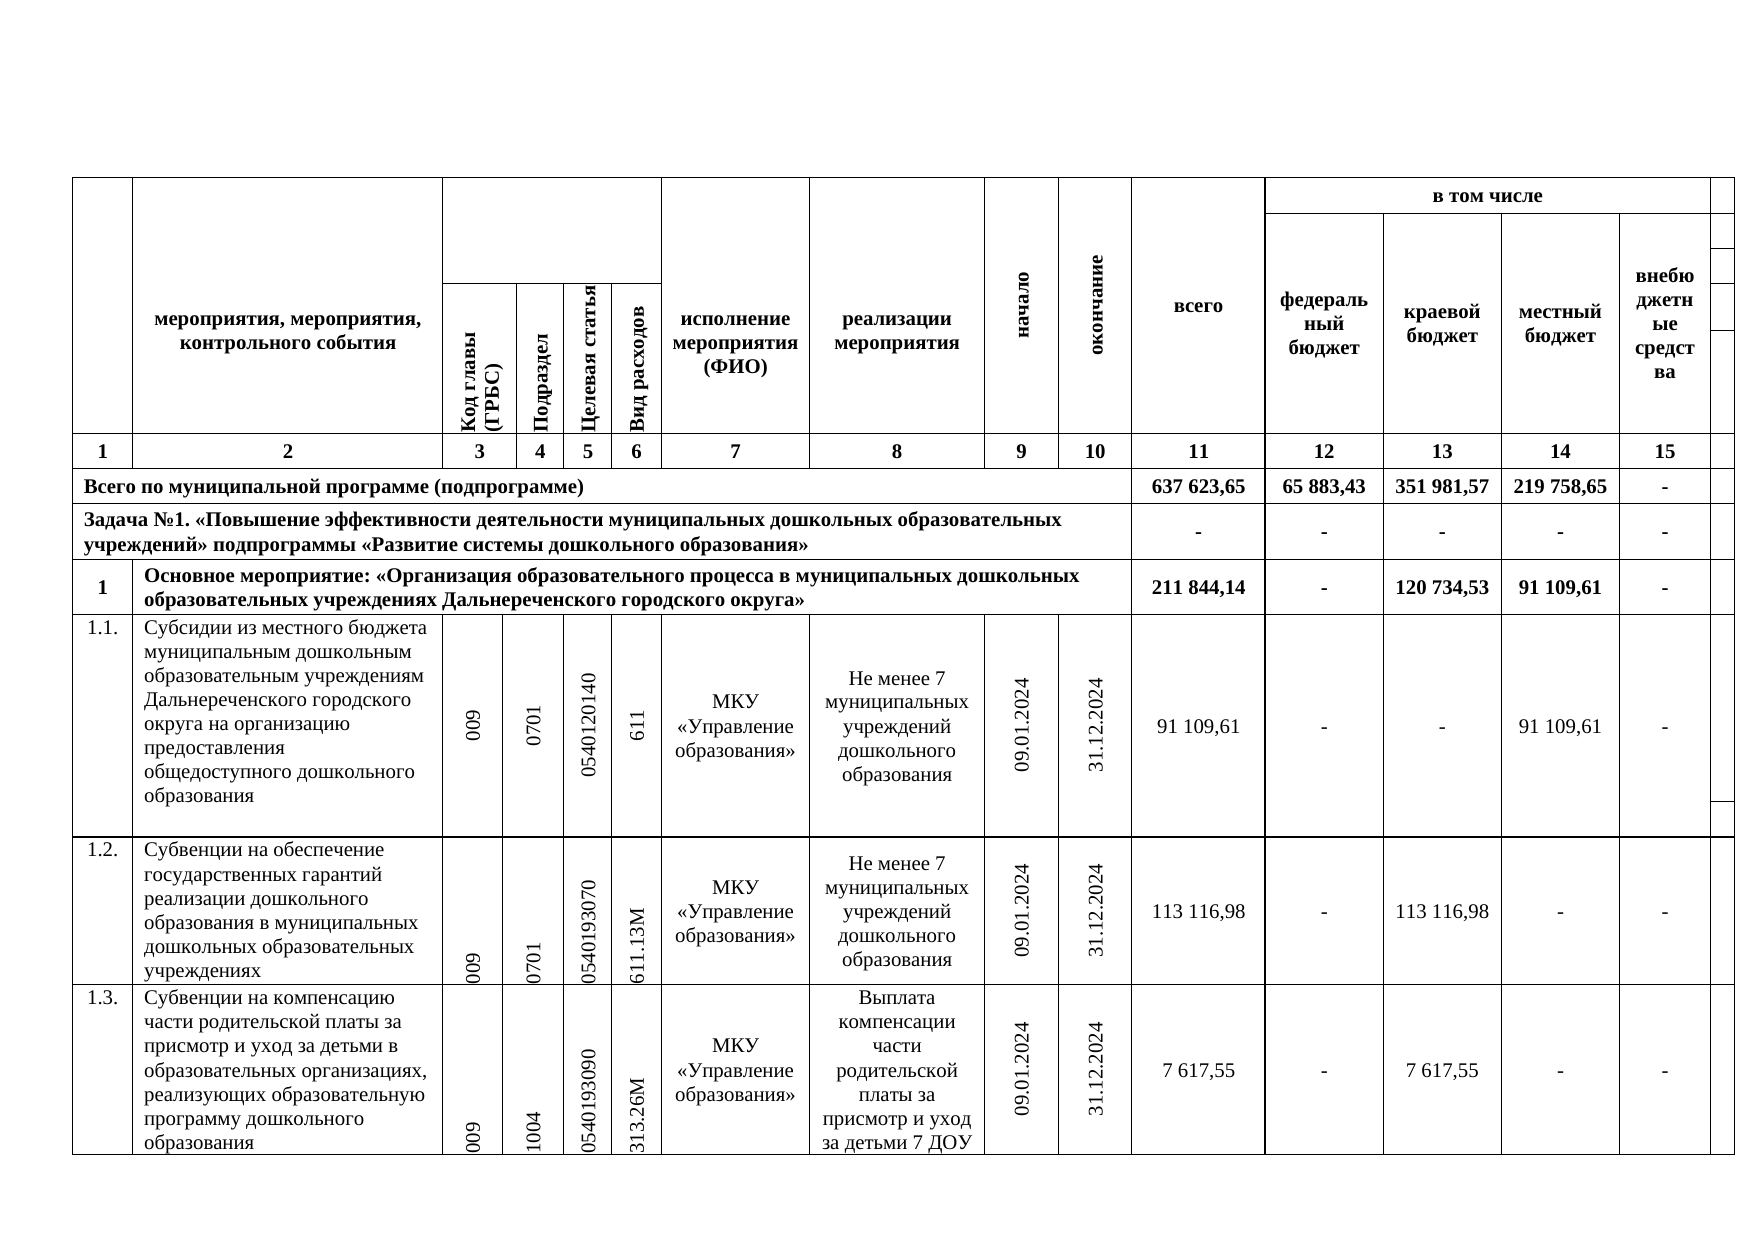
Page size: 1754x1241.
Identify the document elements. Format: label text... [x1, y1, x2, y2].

table_cell 009 [443, 615, 502, 836]
table_cell Основное мероприятие: «Организация образовательного процесса в муниципальных дошкольных образовательных учреждениях Дальнереченского городского округа» [133, 560, 1131, 614]
table_cell 0540193070 [564, 838, 611, 984]
table_cell 0540120140 [564, 615, 611, 836]
table_cell - [1620, 560, 1710, 614]
table_cell 637 623,65 [1132, 469, 1264, 503]
table_cell [1711, 504, 1734, 559]
table_cell всего [1132, 178, 1264, 433]
table_cell МКУ «Управление образования» [662, 985, 809, 1154]
table_cell 1.3. [73, 985, 132, 1154]
table_cell 09.01.2024 [985, 615, 1058, 836]
table_cell Не менее 7 муниципальных учреждений дошкольного образования [810, 838, 984, 984]
table_cell МКУ «Управление образования» [662, 838, 809, 984]
table_cell 211 844,14 [1132, 560, 1264, 614]
table_cell - [1132, 504, 1264, 559]
table_cell 91 109,61 [1502, 615, 1619, 836]
table_cell [1711, 178, 1734, 212]
table_cell 2 [133, 434, 442, 468]
table_cell - [1620, 838, 1710, 984]
table_cell 11 [1132, 434, 1264, 468]
table_cell начало [985, 178, 1058, 433]
table_cell Субсидии из местного бюджета муниципальным дошкольным образовательным учреждениям Дальнереченского городского округа на организацию предоставления общедоступного дошкольного образования [133, 615, 442, 836]
table_cell 65 883,43 [1266, 469, 1383, 503]
table_cell 0540193090 [564, 985, 611, 1154]
table_cell 0701 [503, 615, 563, 836]
table_cell - [1384, 615, 1501, 836]
table_cell 5 [564, 434, 611, 468]
table_cell 4 [517, 434, 563, 468]
table_cell 1004 [503, 985, 563, 1154]
table_cell - [1620, 469, 1710, 503]
table_cell [1711, 284, 1734, 329]
table_cell 611 [612, 615, 661, 836]
table_cell - [1502, 985, 1619, 1154]
table_cell - [1266, 615, 1383, 836]
table_cell 009 [443, 838, 502, 984]
table_cell 8 [810, 434, 984, 468]
table_cell МКУ «Управление образования» [662, 615, 809, 836]
table_cell 351 981,57 [1384, 469, 1501, 503]
table_cell - [1266, 985, 1383, 1154]
table_cell 7 [662, 434, 809, 468]
table_cell [1711, 985, 1734, 1154]
table_cell 09.01.2024 [985, 985, 1058, 1154]
table_cell 009 [443, 985, 502, 1154]
table_cell внебюджетные средства [1620, 214, 1710, 433]
table_cell 1 [73, 434, 132, 468]
table_cell - [1384, 504, 1501, 559]
table_cell Не менее 7 муниципальных учреждений дошкольного образования [810, 615, 984, 836]
table_cell 0701 [503, 838, 563, 984]
table_cell Субвенции на обеспечение государственных гарантий реализации дошкольного образования в муниципальных дошкольных образовательных учреждениях [133, 838, 442, 984]
table_cell 120 734,53 [1384, 560, 1501, 614]
table_cell - [1620, 504, 1710, 559]
table_cell [1711, 469, 1734, 503]
table_cell 1 [73, 560, 132, 614]
table_cell Выплата компенсации части родительской платы за присмотр и уход за детьми 7 ДОУ [810, 985, 984, 1154]
table_cell 7 617,55 [1132, 985, 1264, 1154]
table_cell [1711, 838, 1734, 984]
table_cell Вид расходов [612, 284, 661, 433]
table_cell 12 [1266, 434, 1383, 468]
table_cell Задача №1. «Повышение эффективности деятельности муниципальных дошкольных образовательных учреждений» подпрограммы «Развитие системы дошкольного образования» [73, 504, 1131, 559]
table_cell [1711, 214, 1734, 247]
table_cell 113 116,98 [1132, 838, 1264, 984]
table_cell 09.01.2024 [985, 838, 1058, 984]
table_cell Субвенции на компенсацию части родительской платы за присмотр и уход за детьми в образовательных организациях, реализующих образовательную программу дошкольного образования [133, 985, 442, 1154]
table_cell 7 617,55 [1384, 985, 1501, 1154]
table_cell окончание [1059, 178, 1131, 433]
table_cell 6 [612, 434, 661, 468]
table_cell [1711, 560, 1734, 614]
table_cell 1.1. [73, 615, 132, 836]
table_cell 1.2. [73, 838, 132, 984]
table_cell 14 [1502, 434, 1619, 468]
table_cell Целевая статья [564, 284, 611, 433]
table_cell - [1502, 504, 1619, 559]
table_cell 313.26М [612, 985, 661, 1154]
table_cell 15 [1620, 434, 1710, 468]
table_cell краевой бюджет [1384, 214, 1501, 433]
table_cell [1711, 249, 1734, 283]
table_cell - [1620, 985, 1710, 1154]
table_cell Код главы (ГРБС) [443, 284, 516, 433]
table_cell 9 [985, 434, 1058, 468]
table_cell 113 116,98 [1384, 838, 1501, 984]
table_cell - [1266, 838, 1383, 984]
table_cell [1711, 802, 1734, 836]
table_cell 219 758,65 [1502, 469, 1619, 503]
table_cell в том числе [1266, 178, 1710, 212]
table_cell местный бюджет [1502, 214, 1619, 433]
table_cell [1711, 434, 1734, 468]
table_cell - [1266, 504, 1383, 559]
table_cell 91 109,61 [1132, 615, 1264, 836]
table_cell - [1620, 615, 1710, 836]
table_cell - [1266, 560, 1383, 614]
table_cell 13 [1384, 434, 1501, 468]
table_cell федеральный бюджет [1266, 214, 1383, 433]
table_cell 31.12.2024 [1059, 838, 1131, 984]
table_cell 91 109,61 [1502, 560, 1619, 614]
table_cell - [1502, 838, 1619, 984]
table_cell 3 [443, 434, 516, 468]
table_cell Подраздел [517, 284, 563, 433]
table_cell 31.12.2024 [1059, 985, 1131, 1154]
table_cell 31.12.2024 [1059, 615, 1131, 836]
table_cell 611.13М [612, 838, 661, 984]
table_cell 10 [1059, 434, 1131, 468]
table_cell Всего по муниципальной программе (подпрограмме) [73, 469, 1131, 503]
table_cell [1711, 331, 1734, 433]
table_cell [1711, 615, 1734, 801]
